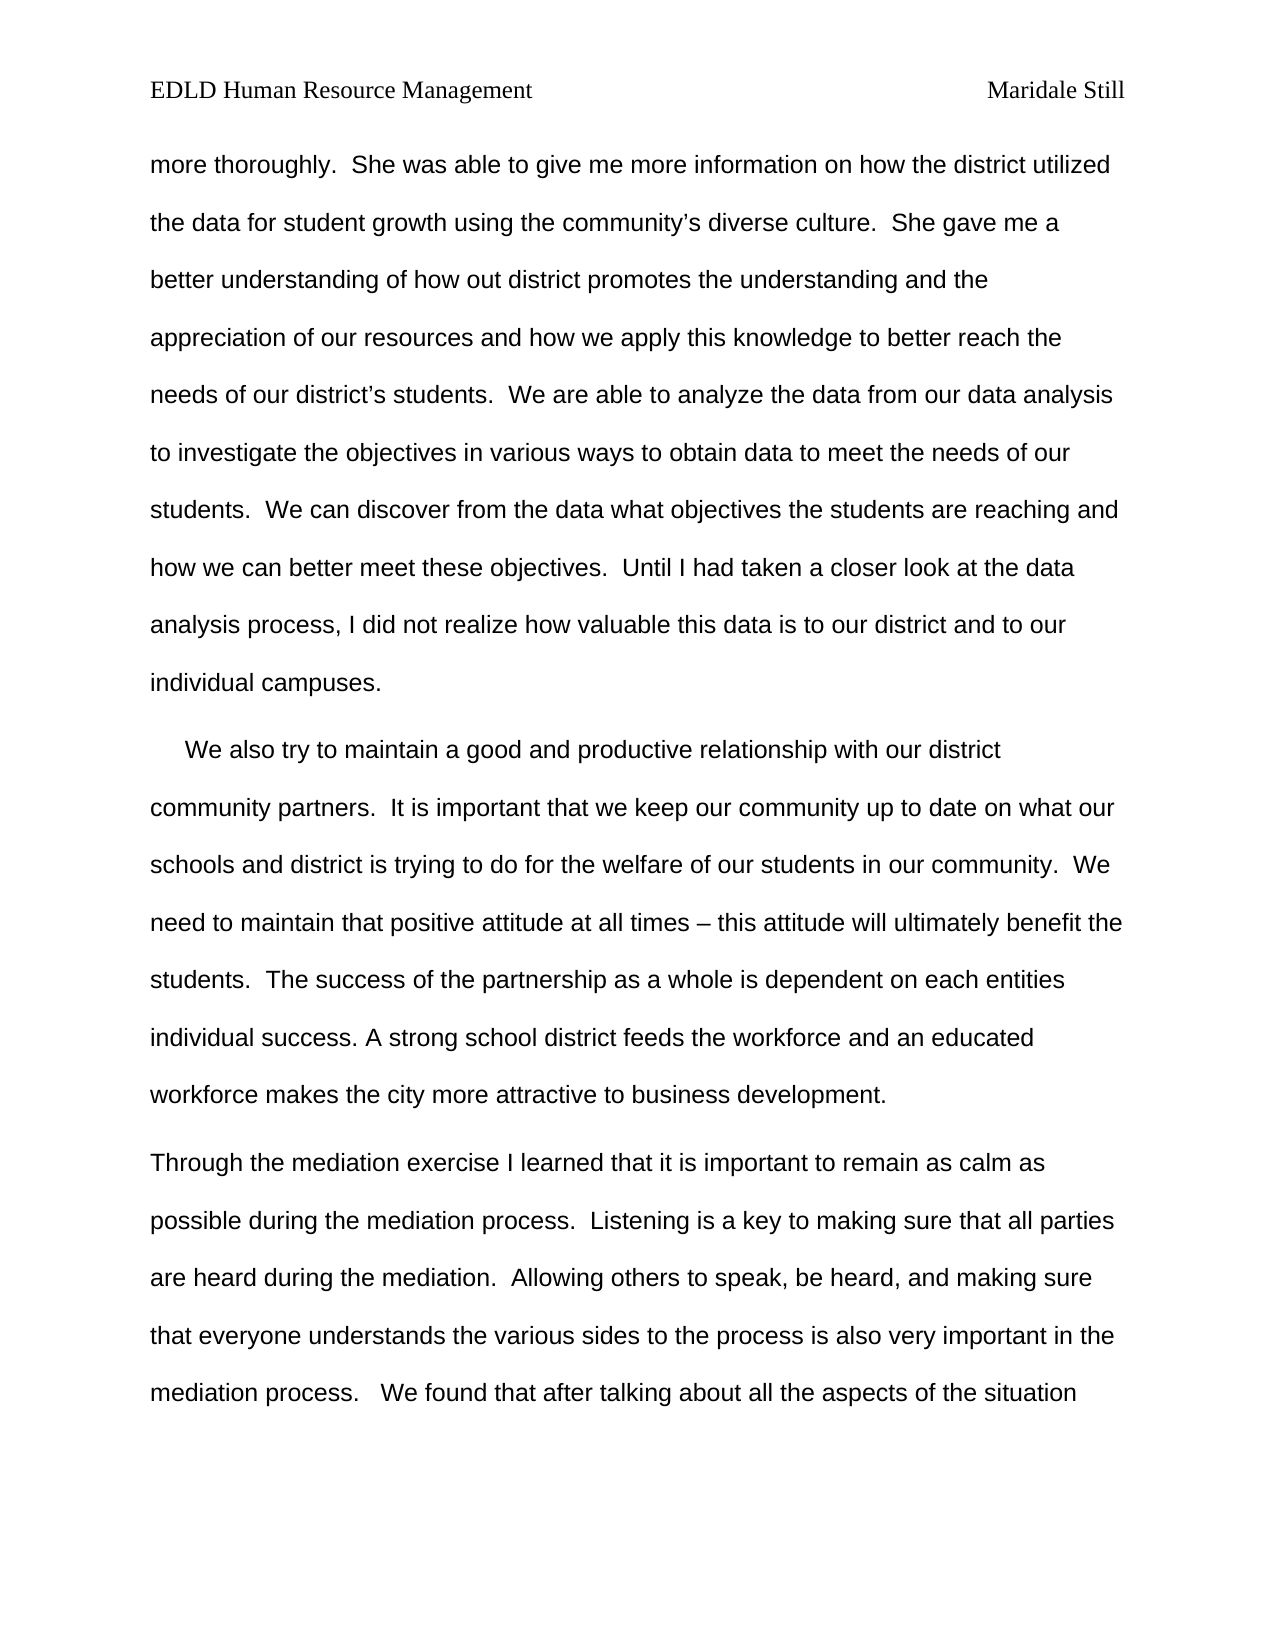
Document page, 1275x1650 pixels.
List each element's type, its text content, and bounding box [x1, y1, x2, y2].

text We also try to maintain a good and productive relationship with our district community partners. It is important that we keep our community up to date on what our schools and district is trying to do for the welfare of our students in our community. We need to maintain that positive attitude at all times – this attitude will ultimately benefit the students. The success of the partnership as a whole is dependent on each entities individual success. A strong school district feeds the workforce and an educated workforce makes the city more attractive to business development. [150, 735, 1125, 1109]
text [150, 1148, 1125, 1407]
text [150, 150, 1125, 696]
